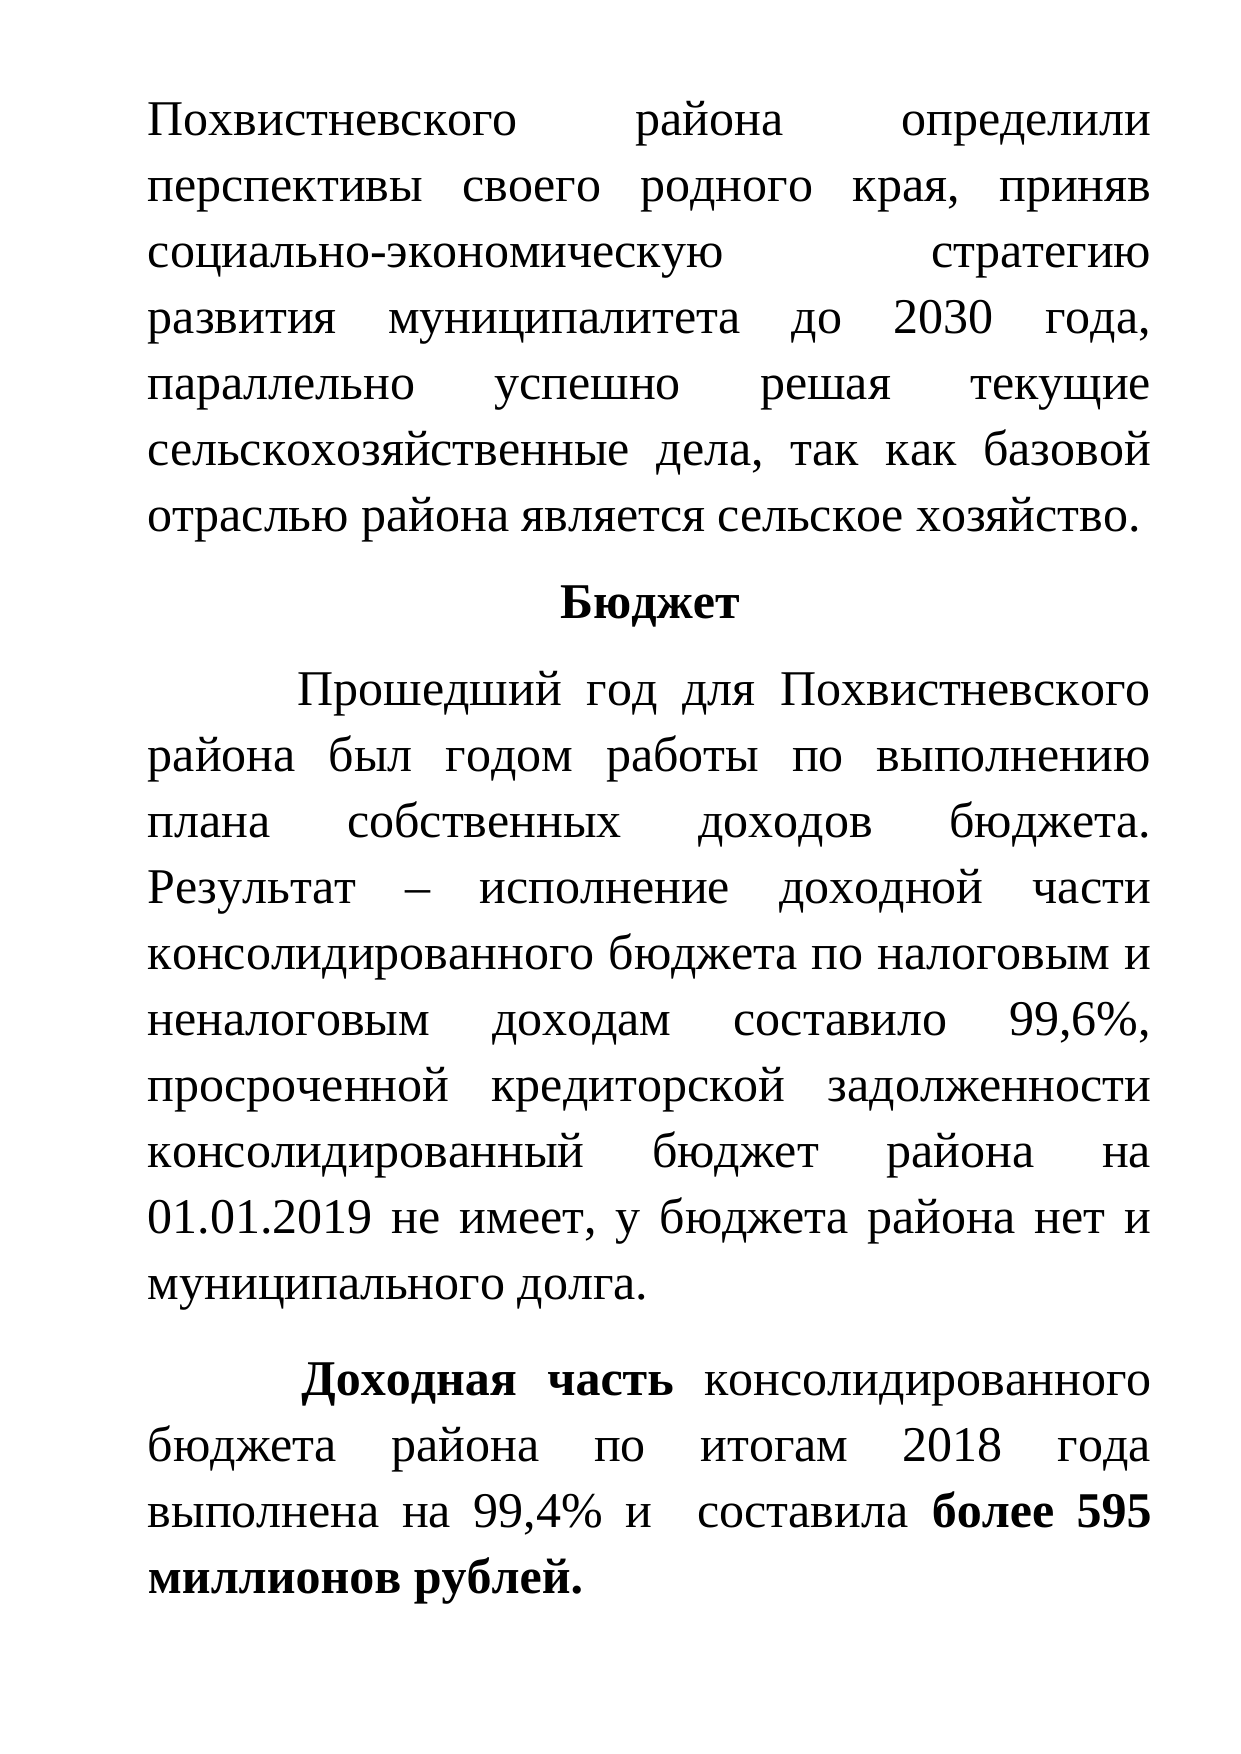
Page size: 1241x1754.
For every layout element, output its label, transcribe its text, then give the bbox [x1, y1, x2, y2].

text Прошедший год для Похвистневского района был годом работы по выполнению плана собственных доходов бюджета. Результат – исполнение доходной части консолидированного бюджета по налоговым и неналоговым доходам составило 99,6%, просроченной кредиторской задолженности консолидированный бюджет района на 01.01.2019 не имеет, у бюджета района нет и муниципального долга. [148, 659, 1152, 1311]
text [148, 89, 1152, 542]
text Доходная часть консолидированного бюджета района по итогам 2018 года выполнена на 99,4% и составила более 595 миллионов рублей. [148, 1348, 1152, 1604]
text Бюджет [148, 572, 1152, 629]
